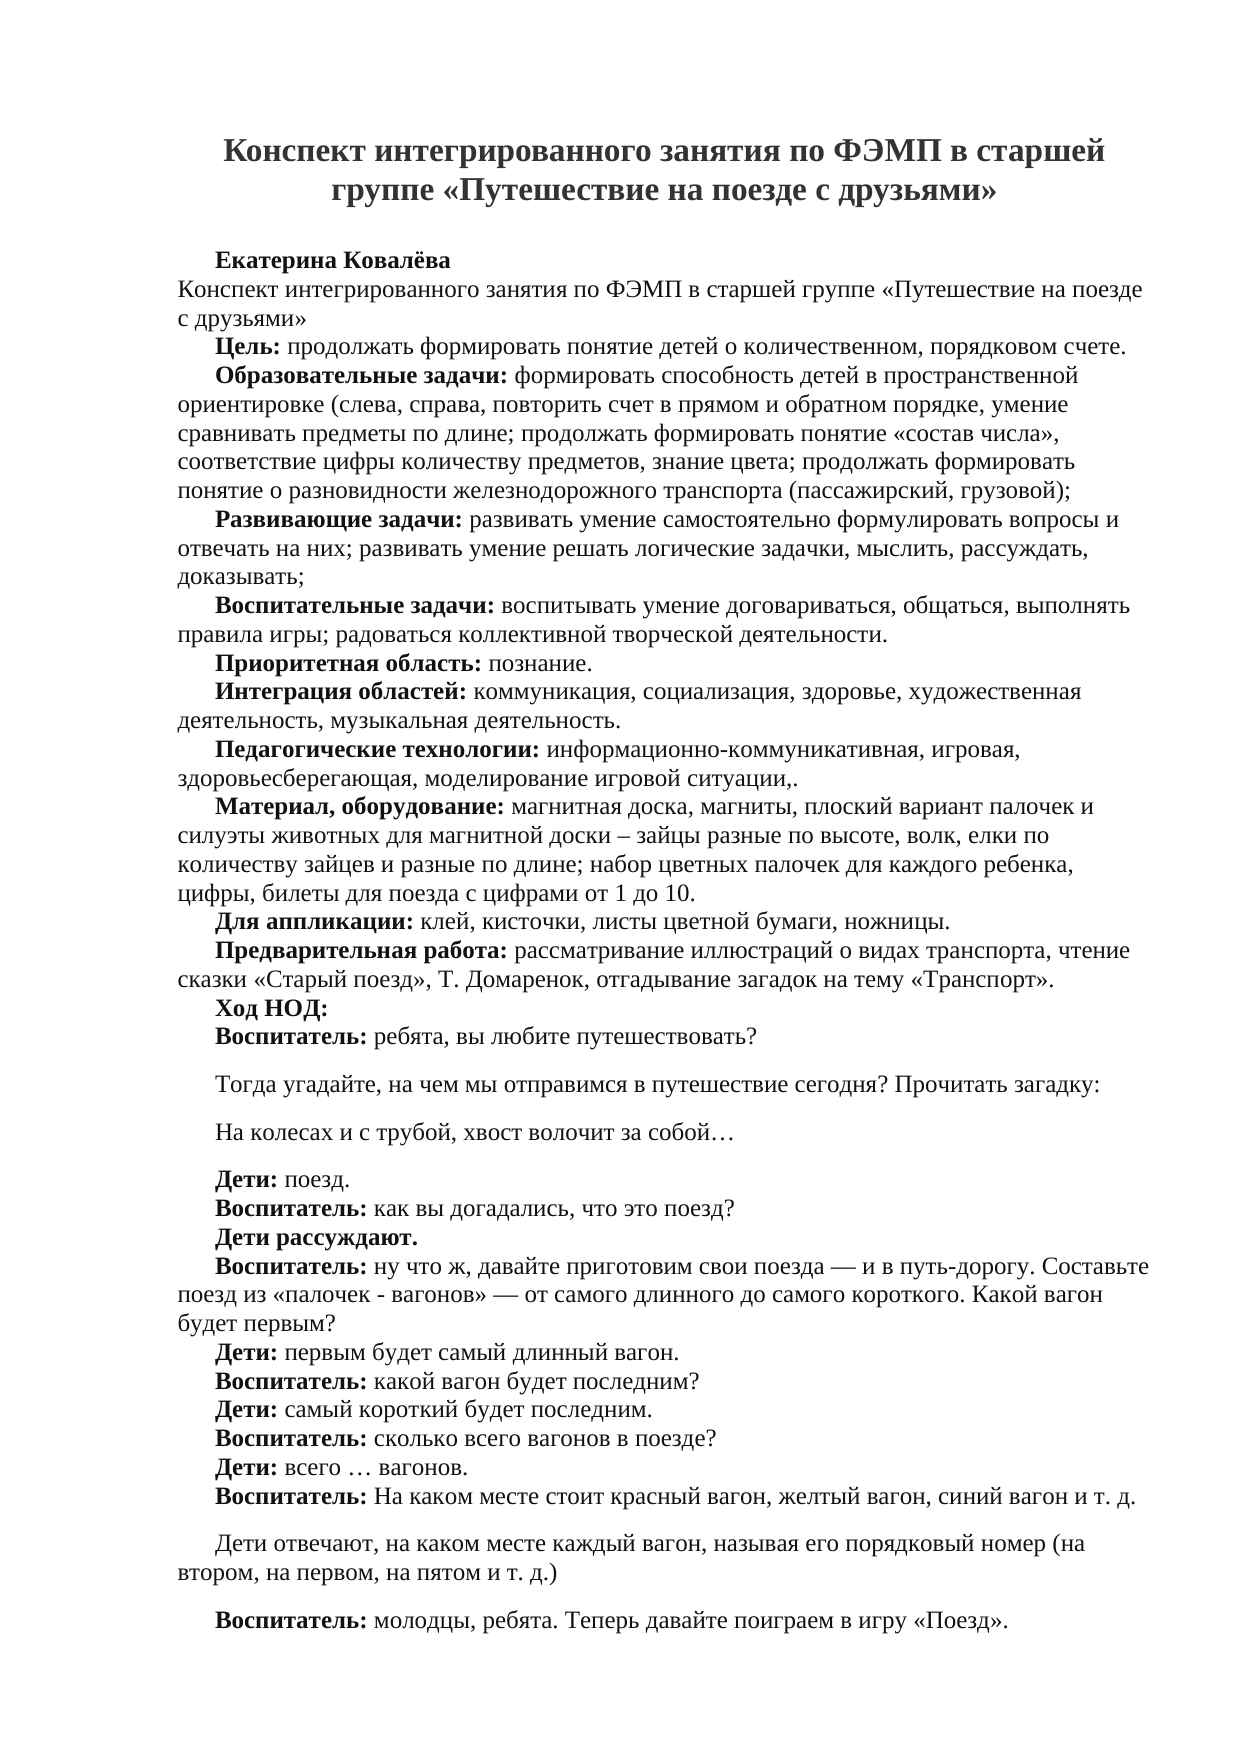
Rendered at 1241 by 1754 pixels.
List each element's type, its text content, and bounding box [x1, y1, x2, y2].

text Материал, оборудование: магнитная доска, магниты, плоский вариант палочек и силуэты животных для магнитной доски – зайцы разные по высоте, волк, елки по количеству зайцев и разные по длине; набор цветных палочек для каждого ребенка, цифры, билеты для поезда с цифрами от 1 до 10. [177, 791, 1152, 906]
text На колесах и с трубой, хвост волочит за собой… [177, 1117, 1152, 1146]
text Воспитатель: ребята, вы любите путешествовать? [177, 1021, 1152, 1050]
text Воспитатель: сколько всего вагонов в поезде? [177, 1423, 1152, 1452]
text Дети: всего … вагонов. [177, 1452, 1152, 1481]
text Образовательные задачи: формировать способность детей в пространственной ориентировке (слева, справа, повторить счет в прямом и обратном порядке, умение сравнивать предметы по длине; продолжать формировать понятие «состав числа», соответствие цифры количеству предметов, знание цвета; продолжать формировать понятие о разновидности железнодорожного транспорта (пассажирский, грузовой); [177, 360, 1152, 504]
text Ход НОД: [177, 993, 1152, 1021]
text Дети: первым будет самый длинный вагон. [177, 1337, 1152, 1366]
text Дети: поезд. [177, 1164, 1152, 1193]
text Екатерина Ковалёва Конспект интегрированного занятия по ФЭМП в старшей группе «Путешествие на поезде с друзьями» [177, 245, 1152, 331]
text Воспитатель: ну что ж, давайте приготовим свои поезда — и в путь-дорогу. Составьте поезд из «палочек - вагонов» — от самого длинного до самого короткого. Какой вагон будет первым? [177, 1251, 1152, 1337]
text Воспитатель: молодцы, ребята. Теперь давайте поиграем в игру «Поезд». [177, 1605, 1152, 1634]
text Предварительная работа: рассматривание иллюстраций о видах транспорта, чтение сказки «Старый поезд», Т. Домаренок, отгадывание загадок на тему «Транспорт». [177, 935, 1152, 993]
text Развивающие задачи: развивать умение самостоятельно формулировать вопросы и отвечать на них; развивать умение решать логические задачки, мыслить, рассуждать, доказывать; [177, 504, 1152, 590]
text Для аппликации: клей, кисточки, листы цветной бумаги, ножницы. [177, 906, 1152, 935]
text Воспитатель: как вы догадались, что это поезд? [177, 1193, 1152, 1222]
text Дети отвечают, на каком месте каждый вагон, называя его порядковый номер (на втором, на первом, на пятом и т. д.) [177, 1528, 1152, 1586]
text Воспитатель: какой вагон будет последним? [177, 1366, 1152, 1394]
text Интеграция областей: коммуникация, социализация, здоровье, художественная деятельность, музыкальная деятельность. [177, 676, 1152, 734]
text Цель: продолжать формировать понятие детей о количественном, порядковом счете. [177, 331, 1152, 360]
text Конспект интегрированного занятия по ФЭМП в старшей группе «Путешествие на поезде с друзьями» [177, 131, 1152, 207]
text Воспитатель: На каком месте стоит красный вагон, желтый вагон, синий вагон и т. д. [177, 1481, 1152, 1509]
text Педагогические технологии: информационно-коммуникативная, игровая, здоровьесберегающая, моделирование игровой ситуации,. [177, 734, 1152, 791]
text Дети: самый короткий будет последним. [177, 1394, 1152, 1423]
text Дети рассуждают. [177, 1222, 1152, 1251]
text Приоритетная область: познание. [177, 648, 1152, 676]
text Воспитательные задачи: воспитывать умение договариваться, общаться, выполнять правила игры; радоваться коллективной творческой деятельности. [177, 590, 1152, 648]
text Тогда угадайте, на чем мы отправимся в путешествие сегодня? Прочитать загадку: [177, 1069, 1152, 1098]
